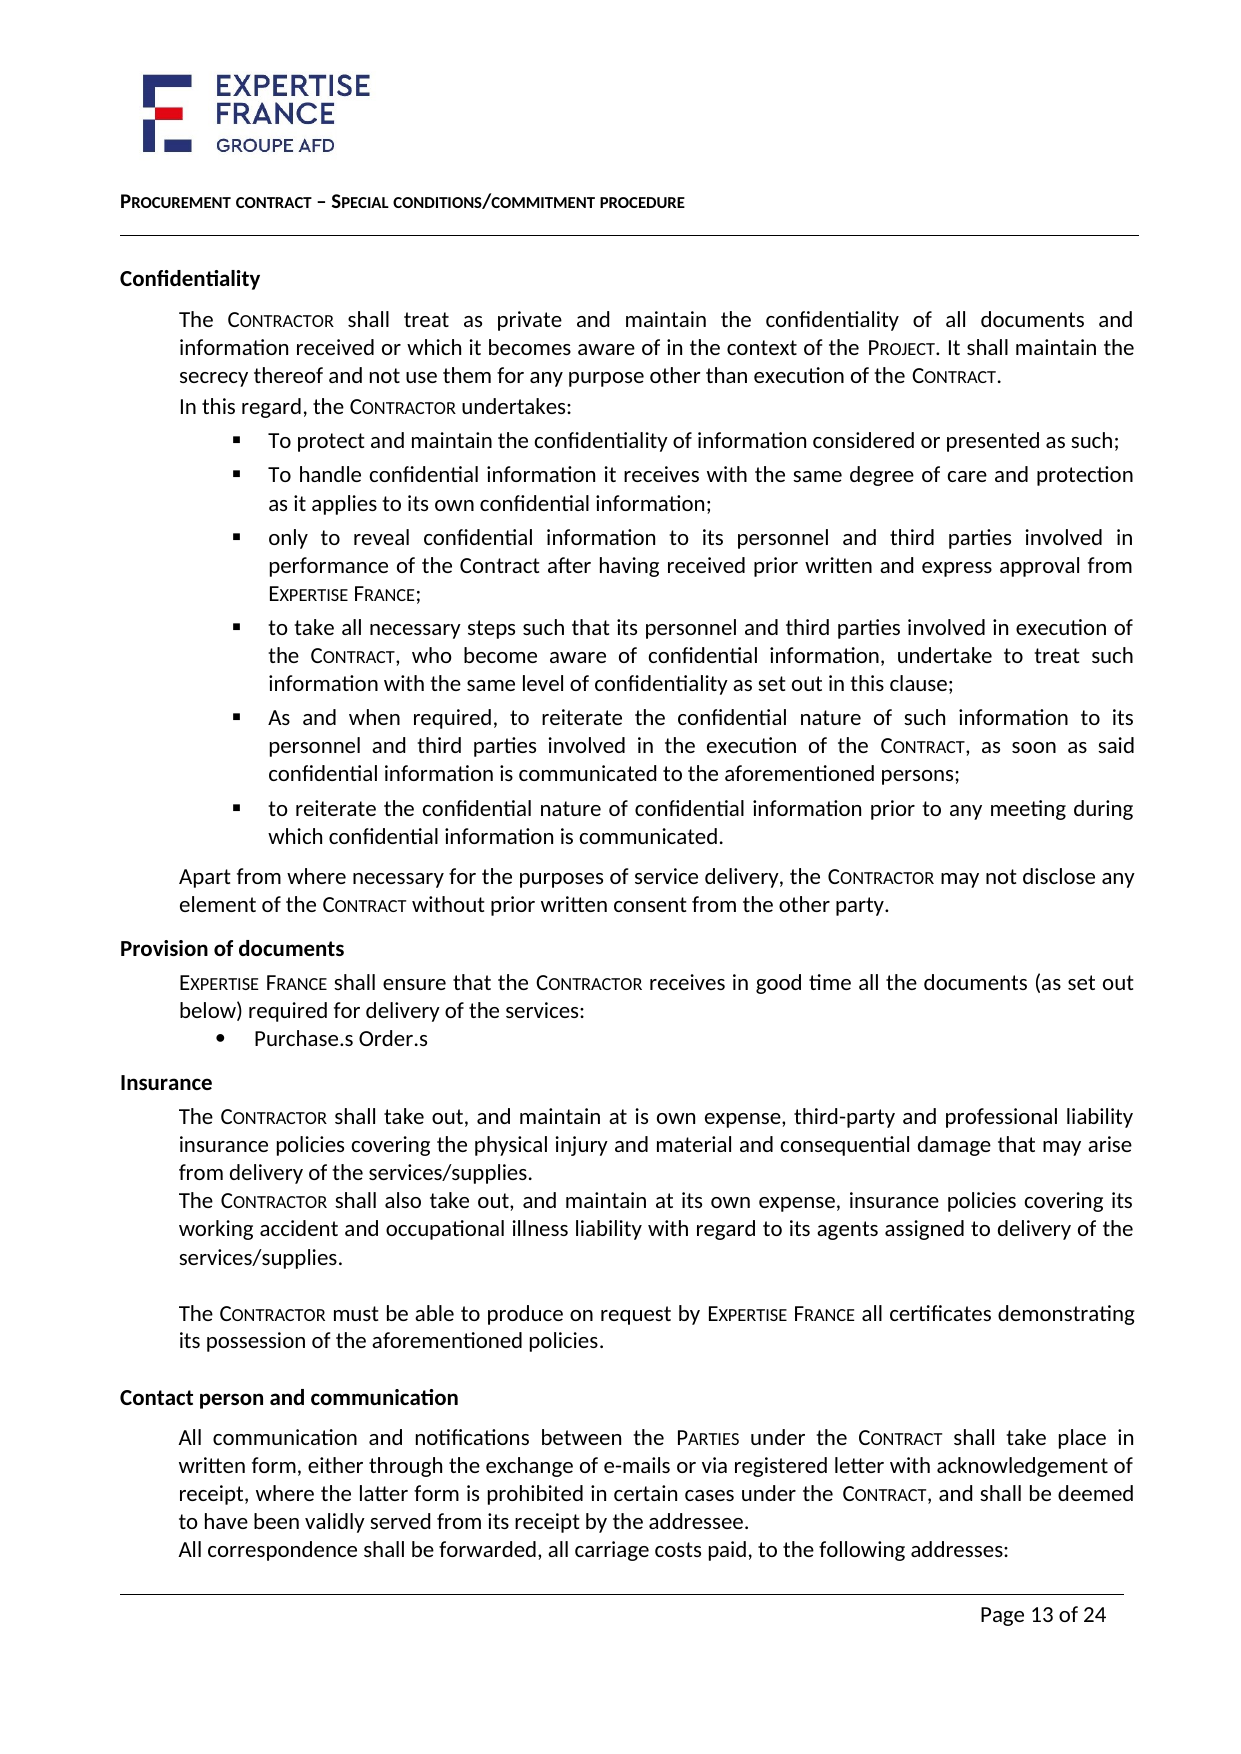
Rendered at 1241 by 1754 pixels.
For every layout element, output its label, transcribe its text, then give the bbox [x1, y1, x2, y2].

text Apart from where necessary for the purposes of service delivery, the Contractor may not disclose any element of the Contract without prior written consent from the other party. [179, 862, 1135, 918]
list to reiterate the confidential nature of confidential information prior to any meeting during which confidential information is communicated. [231, 794, 1135, 850]
subtitle Provision of documents [120, 931, 1135, 962]
subtitle Insurance [120, 1065, 1135, 1096]
list To protect and maintain the confidentiality of information considered or presented as such; [231, 426, 1135, 454]
list To handle confidential information it receives with the same degree of care and protection as it applies to its own confidential information; [231, 461, 1135, 517]
list Expertise France shall ensure that the Contractor receives in good time all the documents (as set out below) required for delivery of the services: [179, 968, 1135, 1024]
text The Contractor shall treat as private and maintain the confidentiality of all documents and information received or which it becomes aware of in the context of the Project. It shall maintain the secrecy thereof and not use them for any purpose other than execution of the Contract. [179, 305, 1135, 389]
subtitle Contact person and communication [120, 1380, 1135, 1411]
list Purchase.s Order.s [216, 1024, 1135, 1052]
list As and when required, to reiterate the confidential nature of such information to its personnel and third parties involved in the execution of the Contract, as soon as said confidential information is communicated to the aforementioned persons; [231, 703, 1135, 788]
subtitle Confidentiality [120, 261, 1135, 292]
list only to reveal confidential information to its personnel and third parties involved in performance of the Contract after having received prior written and express approval from Expertise France; [231, 523, 1135, 607]
list The Contractor must be able to produce on request by Expertise France all certificates demonstrating its possession of the aforementioned policies. [178, 1299, 1135, 1355]
list All communication and notifications between the Parties under the Contract shall take place in written form, either through the exchange of e-mails or via registered letter with acknowledgement of receipt, where the latter form is prohibited in certain cases under the Contract, and shall be deemed to have been validly served from its receipt by the addressee. [178, 1423, 1135, 1536]
picture [120, 41, 397, 183]
text The Contractor shall take out, and maintain at is own expense, third-party and professional liability insurance policies covering the physical injury and material and consequential damage that may arise from delivery of the services/supplies. [178, 1102, 1135, 1187]
list All correspondence shall be forwarded, all carriage costs paid, to the following addresses: [178, 1536, 1135, 1563]
list to take all necessary steps such that its personnel and third parties involved in execution of the Contract, who become aware of confidential information, undertake to treat such information with the same level of confidentiality as set out in this clause; [231, 613, 1135, 697]
list The Contractor shall also take out, and maintain at its own expense, insurance policies covering its working accident and occupational illness liability with regard to its agents assigned to delivery of the services/supplies. [178, 1187, 1135, 1271]
text In this regard, the Contractor undertakes: [120, 389, 1135, 420]
